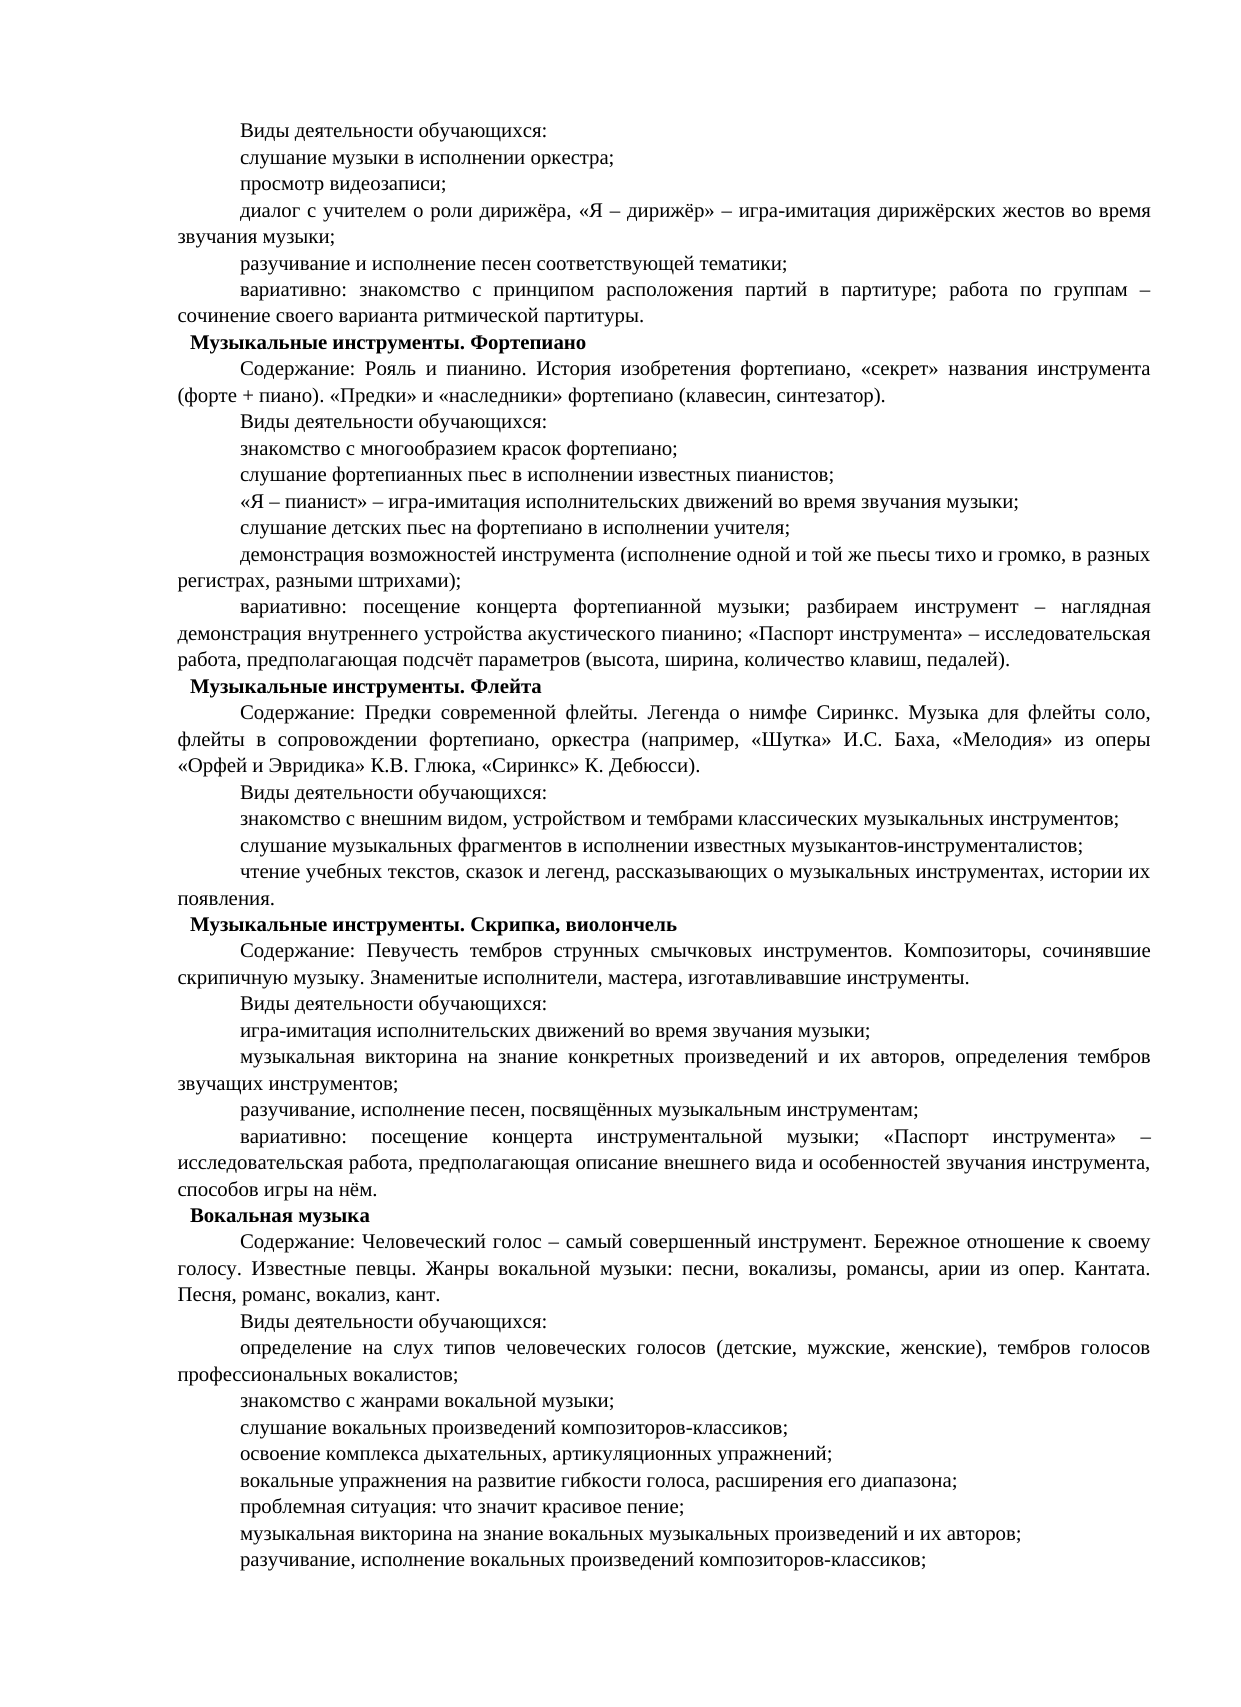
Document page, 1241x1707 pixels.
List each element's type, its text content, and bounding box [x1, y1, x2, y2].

text слушание фортепианных пьес в исполнении известных пианистов; [177, 462, 1152, 486]
text освоение комплекса дыхательных, артикуляционных упражнений; [177, 1441, 1152, 1465]
text музыкальная викторина на знание вокальных музыкальных произведений и их авторов; [177, 1520, 1152, 1544]
text Виды деятельности обучающихся: [177, 1309, 1152, 1333]
text Содержание: Рояль и пианино. История изобретения фортепиано, «секрет» названия инструмента (форте + пиано). «Предки» и «наследники» фортепиано (клавесин, синтезатор). [177, 356, 1152, 407]
text диалог с учителем о роли дирижёра, «Я – дирижёр» – игра-имитация дирижёрских жестов во время звучания музыки; [177, 197, 1152, 248]
text Вокальная музыка [190, 1203, 1152, 1227]
text слушание музыкальных фрагментов в исполнении известных музыкантов-инструменталистов; [177, 832, 1152, 857]
text Содержание: Человеческий голос – самый совершенный инструмент. Бережное отношение к своему голосу. Известные певцы. Жанры вокальной музыки: песни, вокализы, романсы, арии из опер. Кантата. Песня, романс, вокализ, кант. [177, 1229, 1152, 1306]
text вокальные упражнения на развитие гибкости голоса, расширения его диапазона; [177, 1467, 1152, 1492]
text Виды деятельности обучающихся: [177, 118, 1152, 142]
text слушание детских пьес на фортепиано в исполнении учителя; [177, 515, 1152, 539]
text Содержание: Певучесть тембров струнных смычковых инструментов. Композиторы, сочинявшие скрипичную музыку. Знаменитые исполнители, мастера, изготавливавшие инструменты. [177, 938, 1152, 989]
text разучивание и исполнение песен соответствующей тематики; [177, 250, 1152, 274]
text проблемная ситуация: что значит красивое пение; [177, 1494, 1152, 1518]
text Виды деятельности обучающихся: [177, 409, 1152, 433]
text Музыкальные инструменты. Скрипка, виолончель [190, 912, 1152, 936]
text знакомство с жанрами вокальной музыки; [177, 1388, 1152, 1412]
text вариативно: посещение концерта инструментальной музыки; «Паспорт инструмента» – исследовательская работа, предполагающая описание внешнего вида и особенностей звучания инструмента, способов игры на нём. [177, 1123, 1152, 1201]
text вариативно: посещение концерта фортепианной музыки; разбираем инструмент – наглядная демонстрация внутреннего устройства акустического пианино; «Паспорт инструмента» – исследовательская работа, предполагающая подсчёт параметров (высота, ширина, количество клавиш, педалей). [177, 594, 1152, 671]
text «Я – пианист» – игра-имитация исполнительских движений во время звучания музыки; [177, 488, 1152, 513]
text знакомство с многообразием красок фортепиано; [177, 436, 1152, 460]
text слушание музыки в исполнении оркестра; [177, 144, 1152, 169]
text слушание вокальных произведений композиторов-классиков; [177, 1414, 1152, 1439]
text вариативно: знакомство с принципом расположения партий в партитуре; работа по группам – сочинение своего варианта ритмической партитуры. [177, 277, 1152, 327]
text Содержание: Предки современной флейты. Легенда о нимфе Сиринкс. Музыка для флейты соло, флейты в сопровождении фортепиано, оркестра (например, «Шутка» И.С. Баха, «Мелодия» из оперы «Орфей и Эвридика» К.В. Глюка, «Сиринкс» К. Дебюсси). [177, 700, 1152, 777]
text Музыкальные инструменты. Фортепиано [190, 330, 1152, 354]
text демонстрация возможностей инструмента (исполнение одной и той же пьесы тихо и громко, в разных регистрах, разными штрихами); [177, 541, 1152, 592]
text знакомство с внешним видом, устройством и тембрами классических музыкальных инструментов; [177, 806, 1152, 830]
text разучивание, исполнение песен, посвящённых музыкальным инструментам; [177, 1097, 1152, 1121]
text разучивание, исполнение вокальных произведений композиторов-классиков; [177, 1547, 1152, 1571]
text просмотр видеозаписи; [177, 171, 1152, 195]
text Виды деятельности обучающихся: [177, 779, 1152, 804]
text определение на слух типов человеческих голосов (детские, мужские, женские), тембров голосов профессиональных вокалистов; [177, 1335, 1152, 1386]
text музыкальная викторина на знание конкретных произведений и их авторов, определения тембров звучащих инструментов; [177, 1044, 1152, 1095]
text игра-имитация исполнительских движений во время звучания музыки; [177, 1018, 1152, 1042]
text чтение учебных текстов, сказок и легенд, рассказывающих о музыкальных инструментах, истории их появления. [177, 859, 1152, 909]
text Музыкальные инструменты. Флейта [190, 674, 1152, 698]
text Виды деятельности обучающихся: [177, 991, 1152, 1015]
